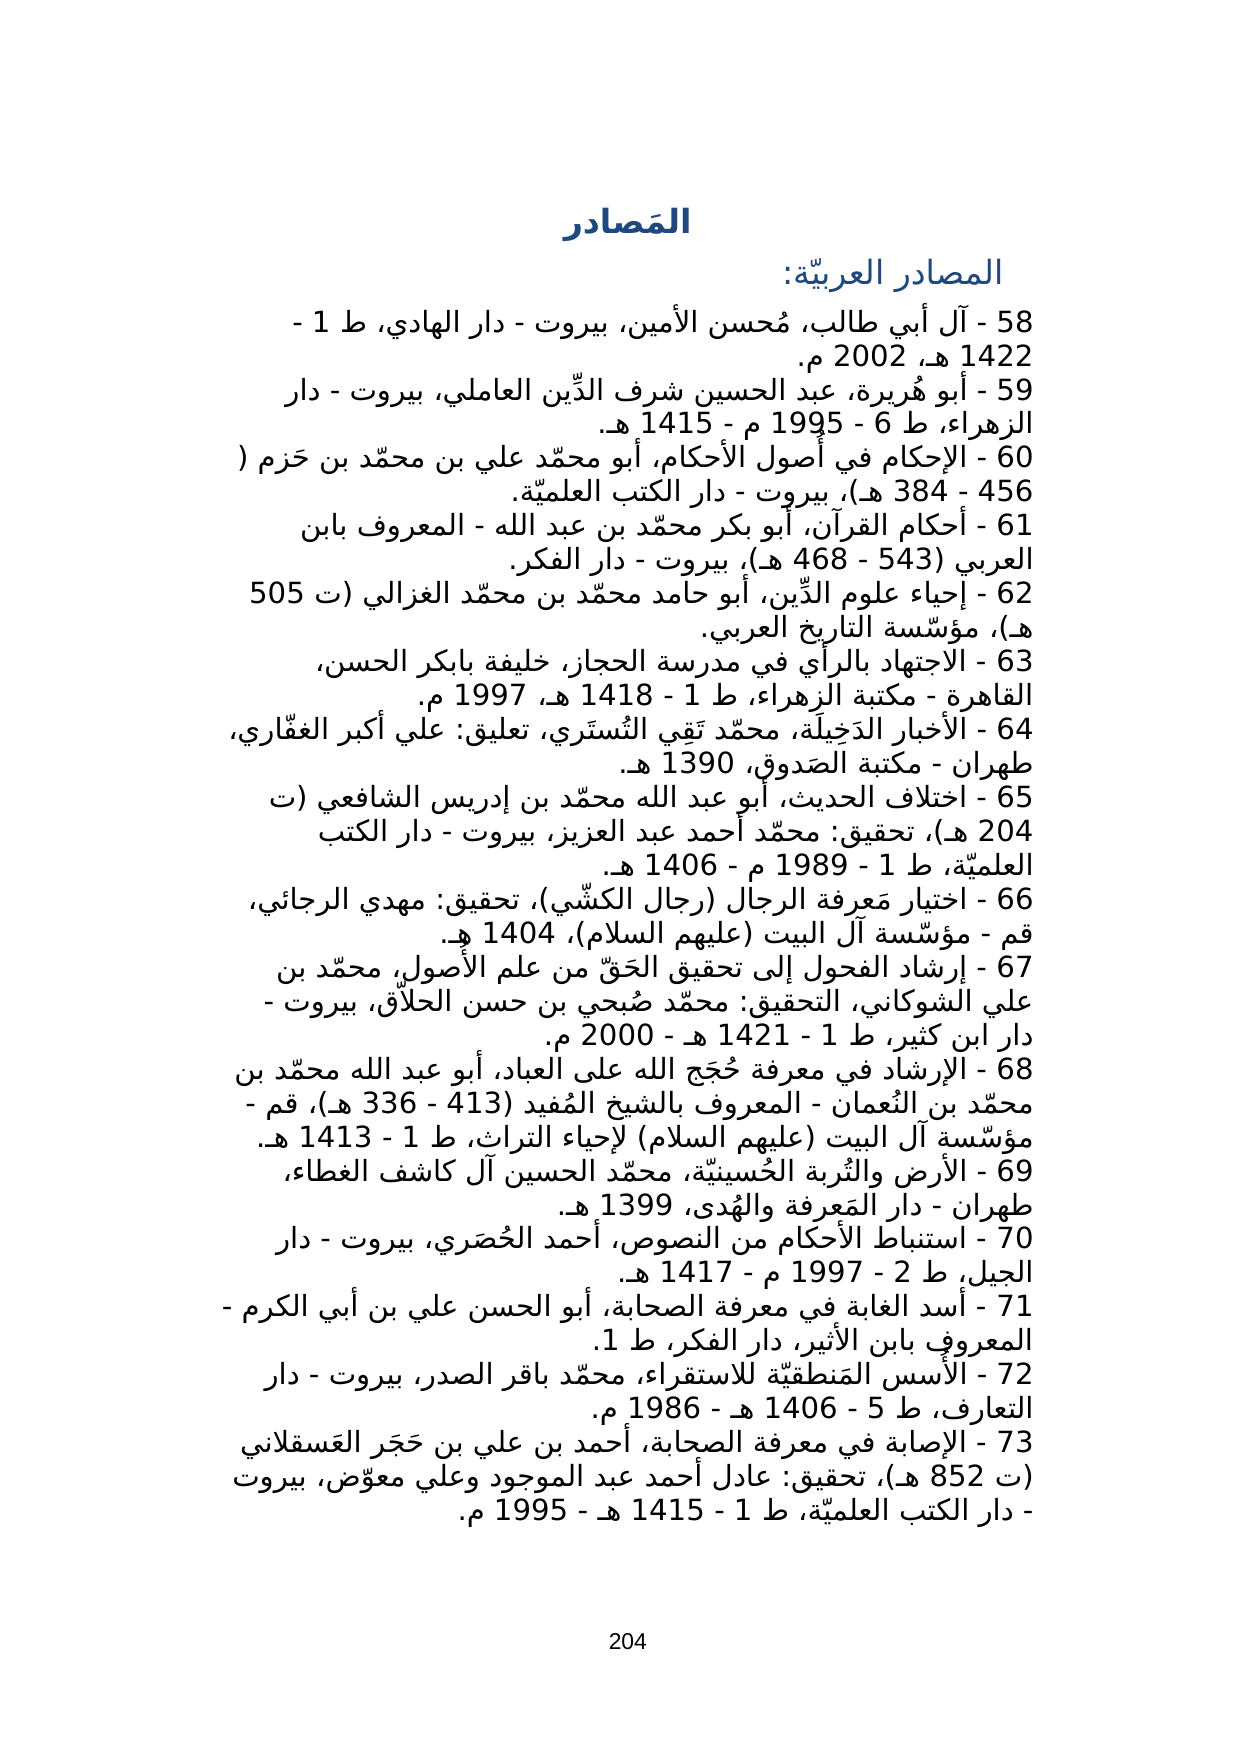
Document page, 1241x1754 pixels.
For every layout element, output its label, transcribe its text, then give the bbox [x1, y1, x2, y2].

text 67 - إرشاد الفحول إلى تحقيق الحَقّ من علم الأُصول، محمّد بن علي الشوكاني، التحقيق: محمّد صُبحي بن حسن الحلاّق، بيروت - دار ابن كثير، ط 1 - 1421 هـ - 2000 م. [222, 950, 1033, 1052]
subtitle المَصادر [222, 202, 1033, 241]
text 64 - الأخبار الدَخِيلَة، محمّد تَقِي التُستَري، تعليق: علي أكبر الغفّاري، طهران - مكتبة الصَدوق، 1390 هـ. [222, 712, 1033, 780]
text 68 - الإرشاد في معرفة حُجَج الله على العباد، أبو عبد الله محمّد بن محمّد بن النُعمان - المعروف بالشيخ المُفيد (413 - 336 هـ)، قم - مؤسّسة آل البيت (عليهم السلام) لإحياء التراث، ط 1 - 1413 هـ. [222, 1052, 1033, 1154]
text 60 - الإحكام في أُصول الأحكام، أبو محمّد علي بن محمّد بن حَزم (456 - 384 هـ)، بيروت - دار الكتب العلميّة. [222, 441, 1033, 509]
text 73 - الإصابة في معرفة الصحابة، أحمد بن علي بن حَجَر العَسقلاني (ت 852 هـ)، تحقيق: عادل أحمد عبد الموجود وعلي معوّض، بيروت - دار الكتب العلميّة، ط 1 - 1415 هـ - 1995 م. [222, 1426, 1033, 1527]
text 61 - أحكام القرآن، أبو بكر محمّد بن عبد الله - المعروف بابن العربي (543 - 468 هـ)، بيروت - دار الفكر. [222, 509, 1033, 577]
text 65 - اختلاف الحديث، أبو عبد الله محمّد بن إدريس الشافعي (ت 204 هـ)، تحقيق: محمّد أحمد عبد العزيز، بيروت - دار الكتب العلميّة، ط 1 - 1989 م - 1406 هـ. [222, 780, 1033, 882]
text 66 - اختيار مَعرفة الرجال (رجال الكشّي)، تحقيق: مهدي الرجائي، قم - مؤسّسة آل البيت‏ (عليهم السلام)، 1404 هـ. [222, 882, 1033, 950]
subtitle المصادر العربيّة: [222, 253, 1033, 292]
text 63 - الاجتهاد بالرأي في مدرسة الحجاز، خليفة بابكر الحسن، القاهرة - مكتبة الزهراء، ط 1 - 1418 هـ، 1997 م. [222, 644, 1033, 712]
text 72 - الأُسس المَنطقيّة للاستقراء، محمّد باقر الصدر، بيروت - دار التعارف، ط 5 - 1406 هـ - 1986 م. [222, 1358, 1033, 1426]
text 62 - إحياء علوم الدِّين، أبو حامد محمّد بن محمّد الغزالي (ت 505 هـ)، مؤسّسة التاريخ العربي. [222, 577, 1033, 644]
text 71 - أسد الغابة في معرفة الصحابة، أبو الحسن علي بن أبي الكرم - المعروف بابن الأثير، دار الفكر، ط 1. [222, 1290, 1033, 1358]
text 70 - استنباط الأحكام من النصوص، أحمد الحُصَري، بيروت - دار الجيل، ط 2 - 1997 م - 1417 هـ. [222, 1222, 1033, 1290]
text 58 - آل أبي طالب، مُحسن الأمين، بيروت - دار الهادي، ط 1 - 1422 هـ، 2002 م. [222, 305, 1033, 373]
text 69 - الأرض والتُربة الحُسينيّة، محمّد الحسين آل كاشف الغطاء، طهران - دار المَعرفة والهُدى، 1399 هـ. [222, 1154, 1033, 1222]
text 59 - أبو هُريرة، عبد الحسين شرف الدِّين العاملي، بيروت - دار الزهراء، ط 6 - 1995 م - 1415 هـ. [222, 373, 1033, 441]
